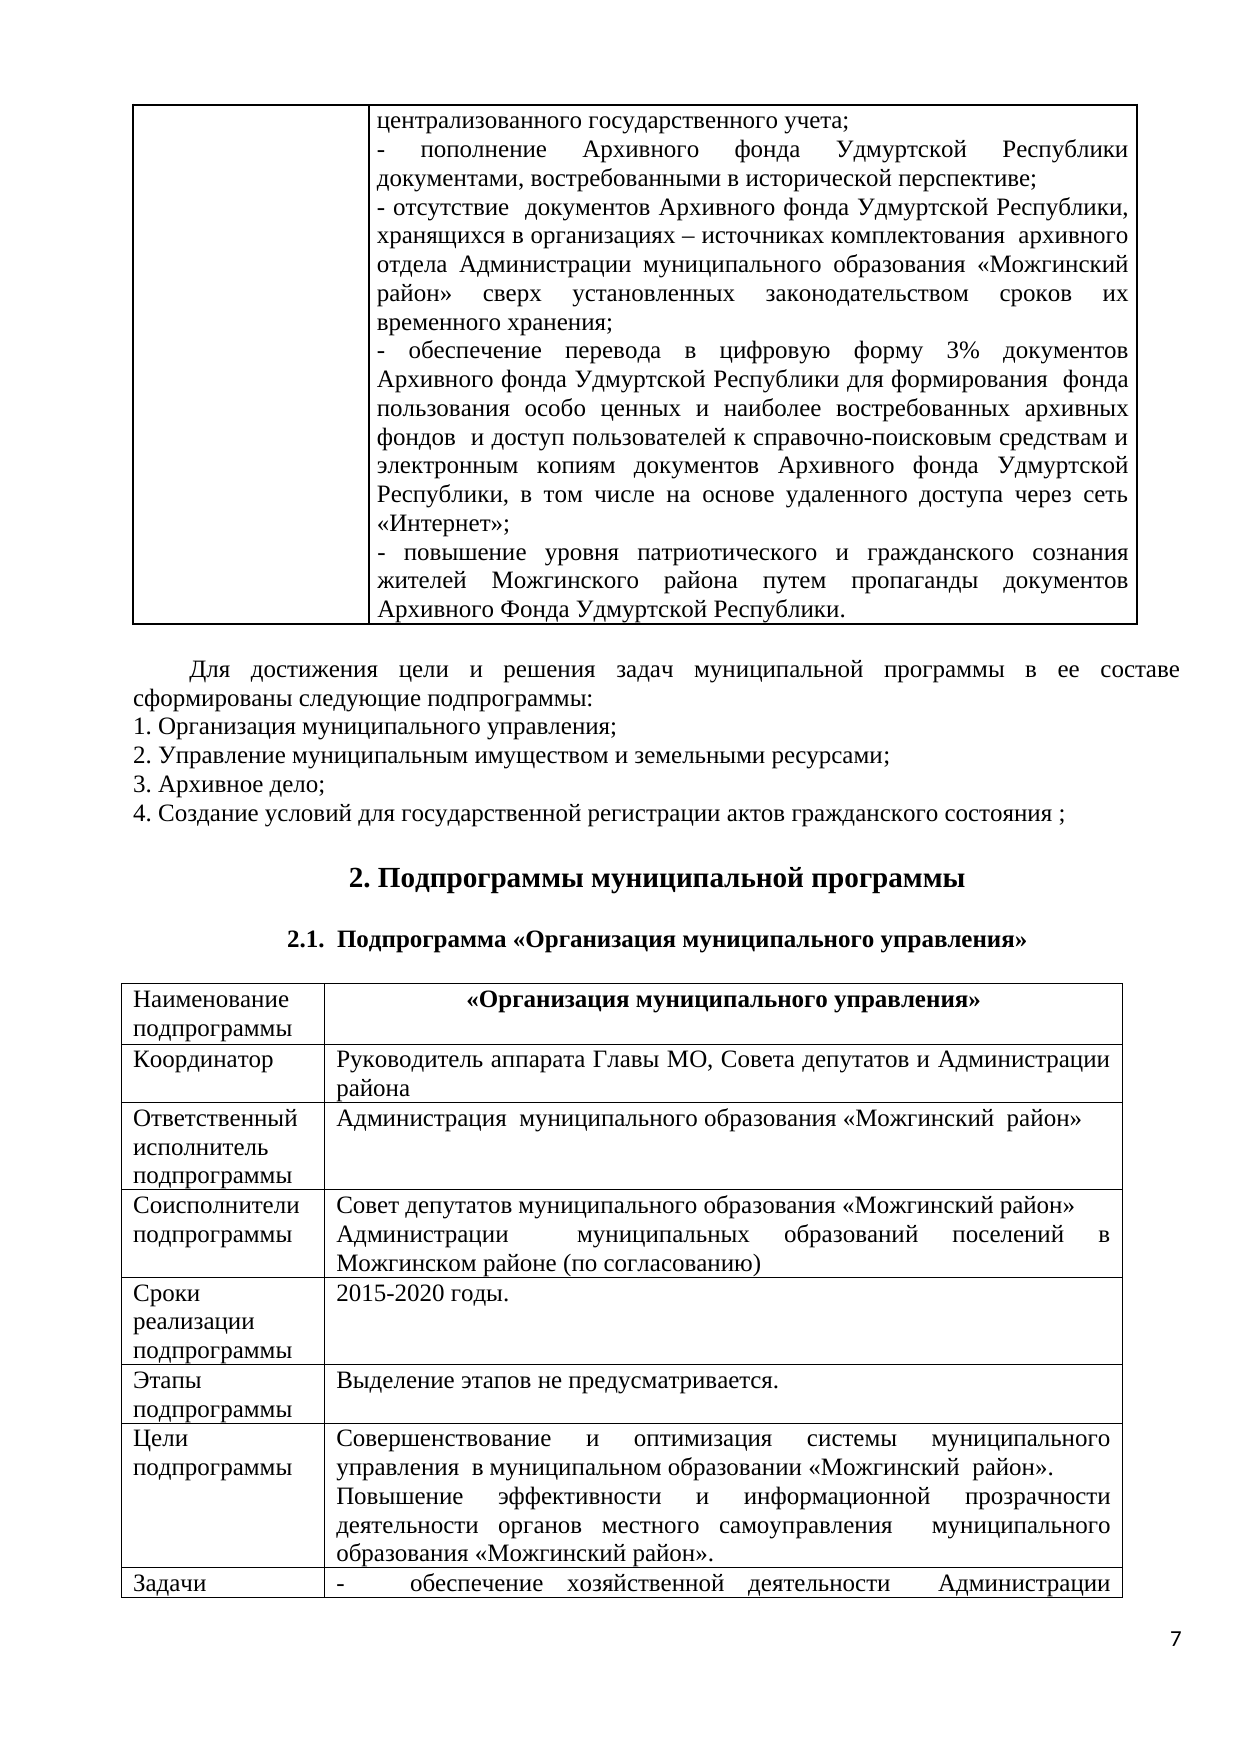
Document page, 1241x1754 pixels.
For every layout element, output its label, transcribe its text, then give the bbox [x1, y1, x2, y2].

table_cell Совершенствование и оптимизация системы муниципального управления в муниципальном образовании «Можгинский район». Повышение эффективности и информационной прозрачности деятельности органов местного самоуправления муниципального образования «Можгинский район». [325, 1424, 1122, 1567]
text 4. Создание условий для государственной регистрации актов гражданского состояния ; [133, 798, 1181, 826]
table_cell Координатор [122, 1045, 324, 1102]
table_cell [325, 1568, 1122, 1597]
text 2. Подпрограммы муниципальной программы [133, 860, 1181, 893]
table_header Наименование подпрограммы [122, 984, 324, 1043]
table_header «Организация муниципального управления» [325, 984, 1122, 1043]
table_cell Задачи подпрограммы [122, 1568, 324, 1597]
table_cell Ответственный исполнитель подпрограммы [122, 1103, 324, 1189]
table_cell Администрация муниципального образования «Можгинский район» [325, 1103, 1122, 1189]
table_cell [134, 106, 368, 623]
table_cell Соисполнители подпрограммы [122, 1190, 324, 1277]
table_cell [370, 106, 1136, 623]
text 3. Архивное дело; [133, 769, 1181, 798]
text 1. Организация муниципального управления; [133, 711, 1181, 740]
table_cell Цели подпрограммы [122, 1424, 324, 1567]
text Для достижения цели и решения задач муниципальной программы в ее составе сформированы следующие подпрограммы: [133, 654, 1181, 711]
text 2.1. Подпрограмма «Организация муниципального управления» [133, 924, 1181, 953]
text 2. Управление муниципальным имуществом и земельными ресурсами; [133, 740, 1181, 769]
table_cell Совет депутатов муниципального образования «Можгинский район» Администрации муниципальных образований поселений в Можгинском районе (по согласованию) [325, 1190, 1122, 1277]
table_cell Сроки реализации подпрограммы [122, 1278, 324, 1364]
table_cell 2015-2020 годы. [325, 1278, 1122, 1364]
table_cell Выделение этапов не предусматривается. [325, 1365, 1122, 1422]
table_cell Этапы подпрограммы [122, 1365, 324, 1422]
table_cell Руководитель аппарата Главы МО, Совета депутатов и Администрации района [325, 1045, 1122, 1102]
